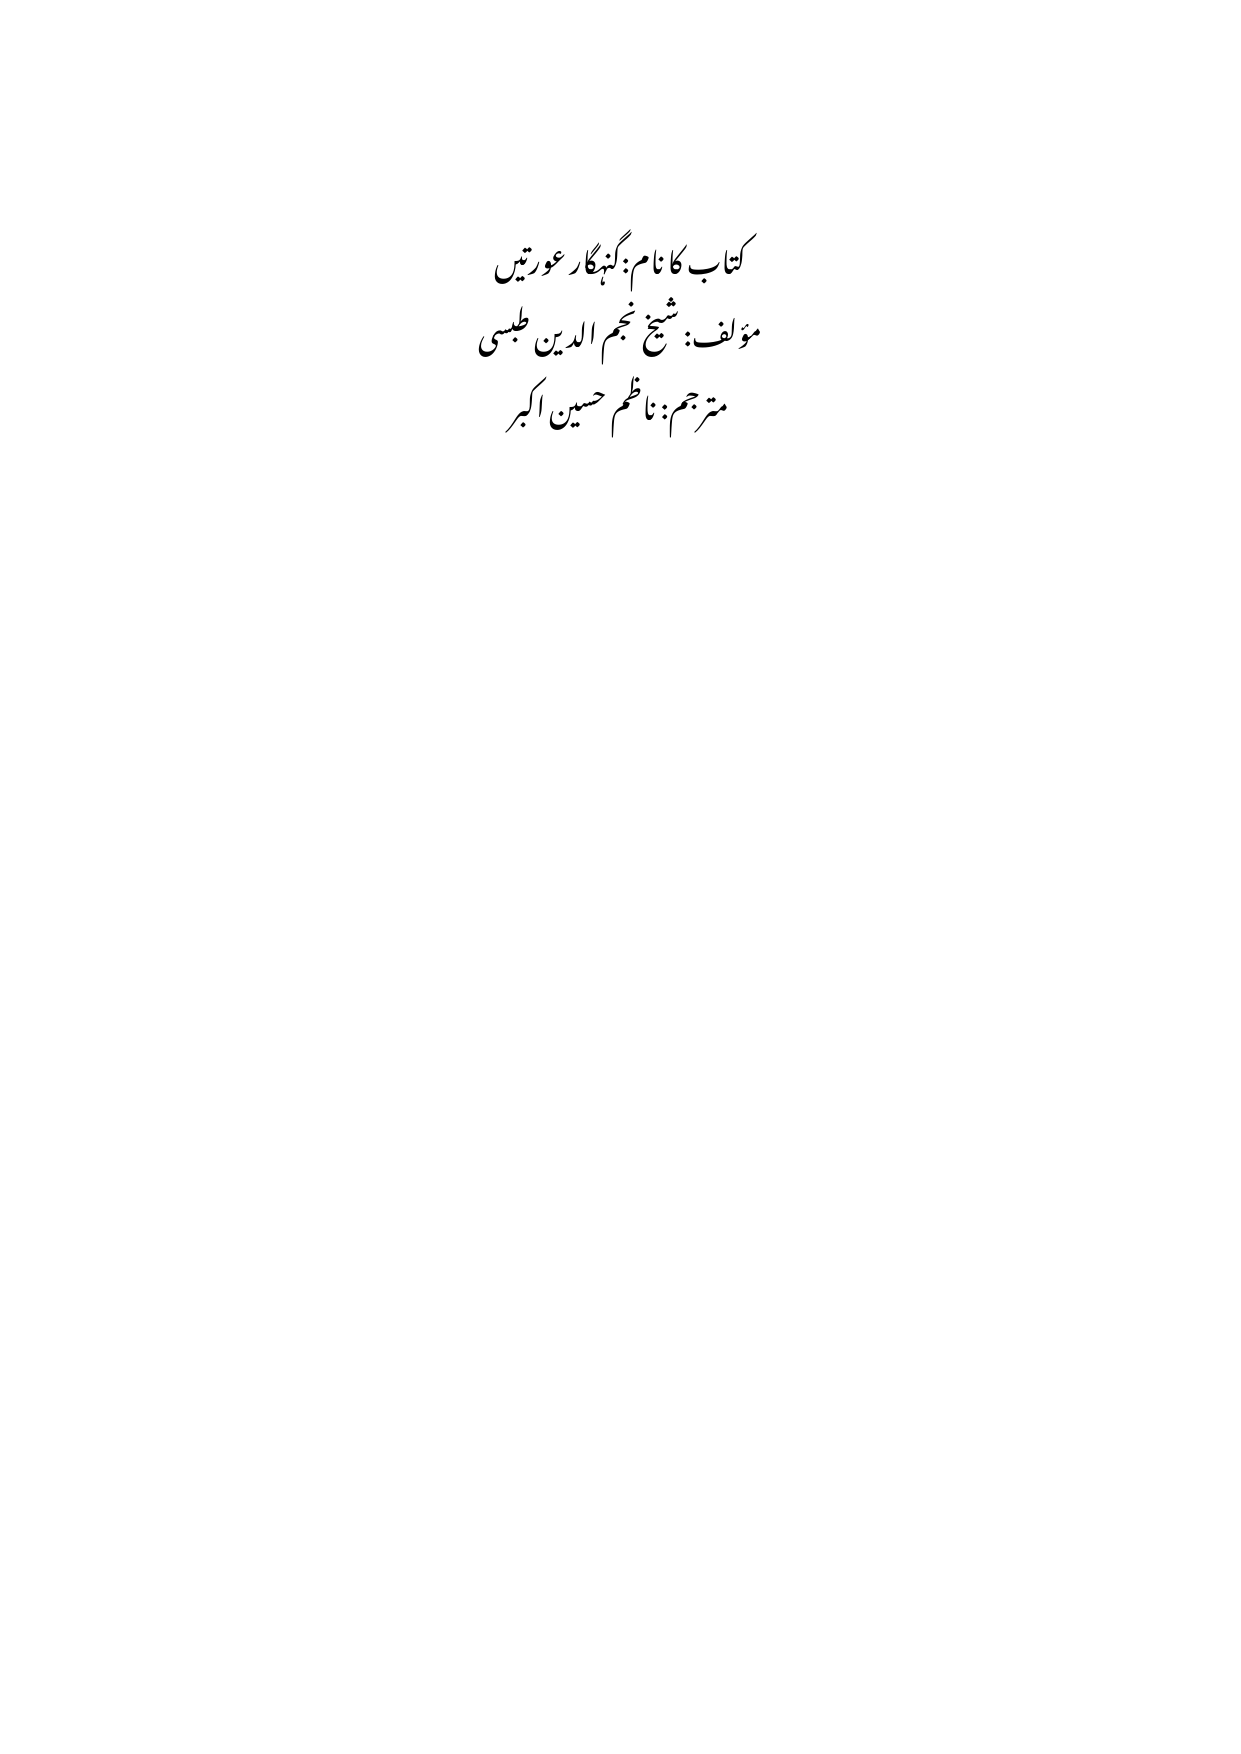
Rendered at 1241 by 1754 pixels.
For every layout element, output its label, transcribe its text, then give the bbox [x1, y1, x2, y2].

text مؤلف: شیخ نجم الدین طبسی [75, 292, 1165, 364]
text مترجم: ناظم حسین اکبر [75, 364, 1165, 437]
text کتاب کا نام:گنہگار عورتیں [75, 219, 1165, 292]
